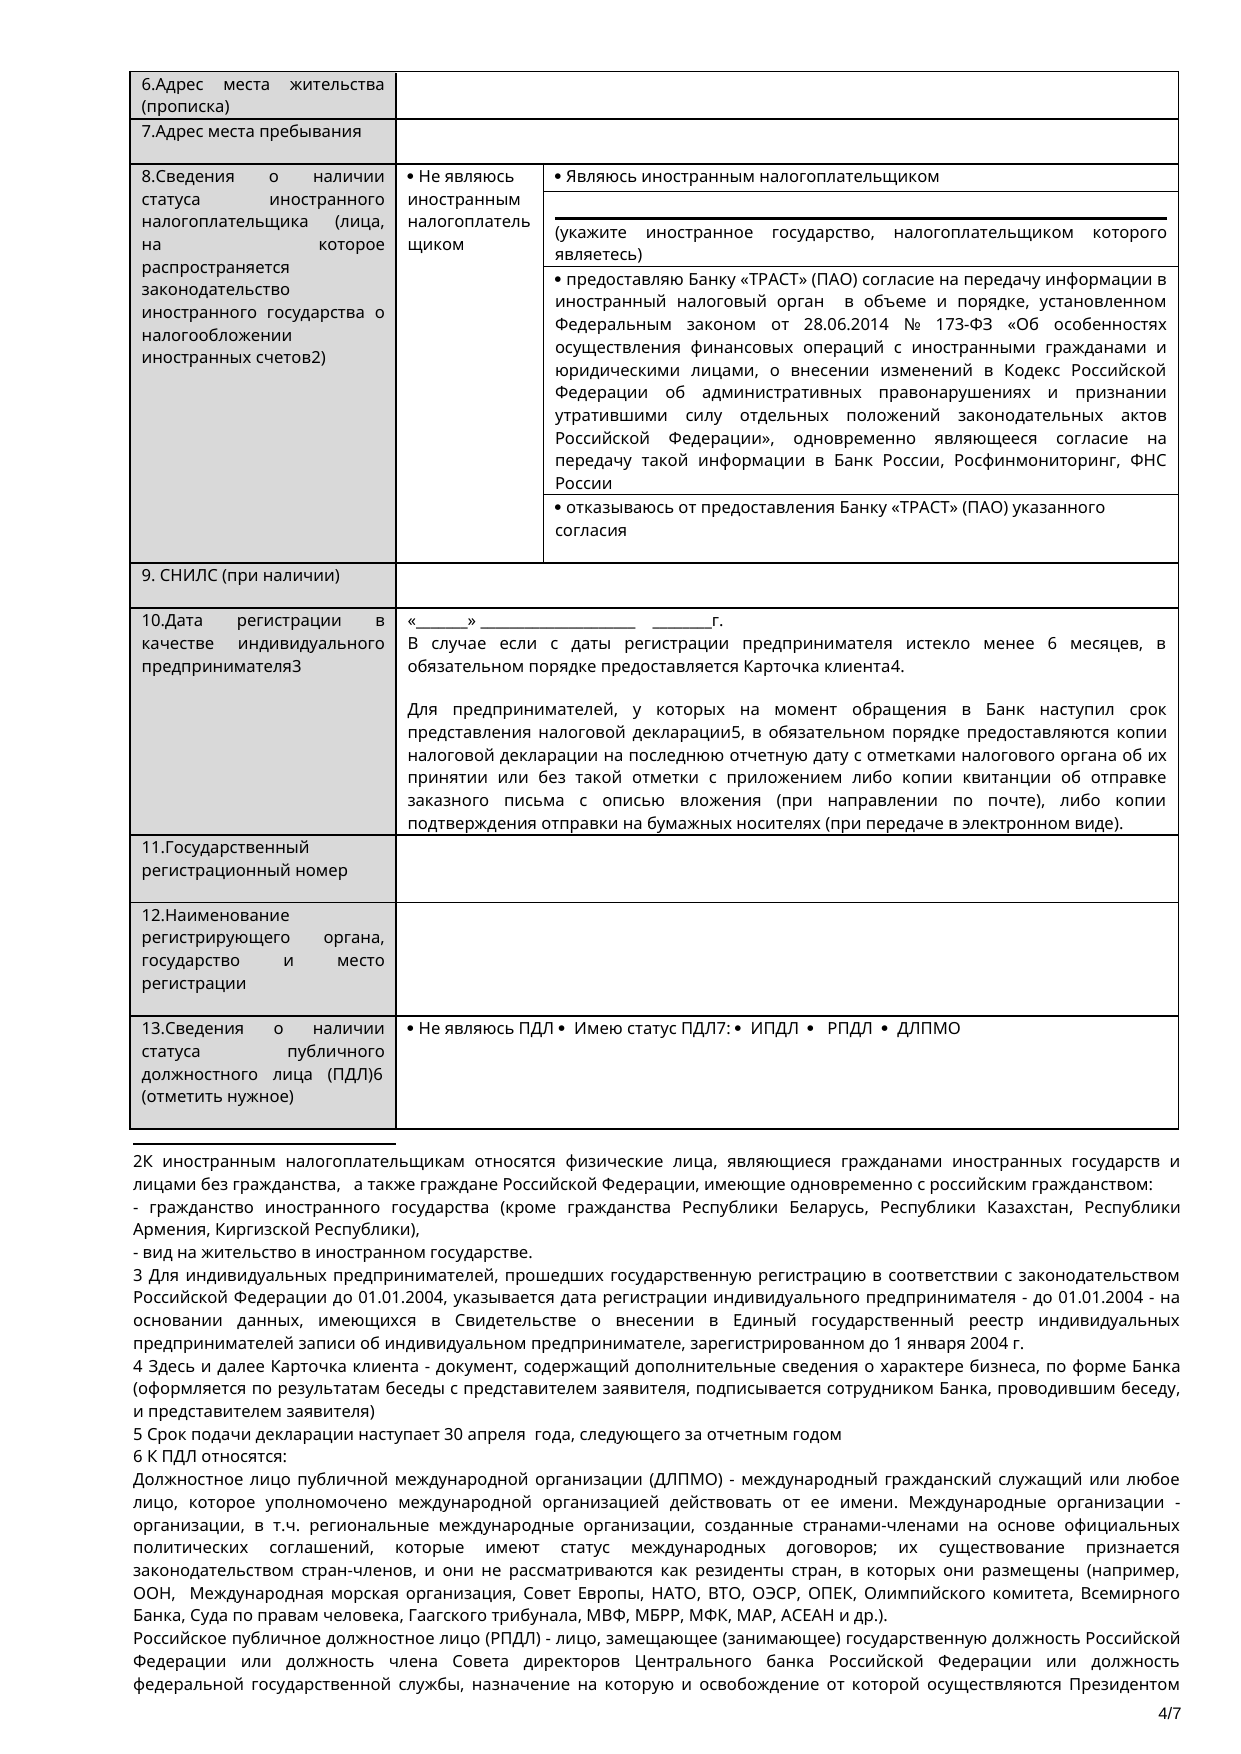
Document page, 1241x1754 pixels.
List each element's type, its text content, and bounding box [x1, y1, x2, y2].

table_cell [397, 120, 1178, 163]
table_cell 6.Адрес места жительства (прописка) [131, 72, 396, 118]
table_cell «_______» _____________________ ________г. В случае если с даты регистрации предпринимателя истекло менее 6 месяцев, в обязательном порядке предоставляется Карточка клиента. Для предпринимателей, у которых на момент обращения в Банк наступил срок представления налоговой декларации, в обязательном порядке предоставляются копии налоговой декларации на последнюю отчетную дату с отметками налогового органа об их принятии или без такой отметки с приложением либо копии квитанции об отправке заказного письма с описью вложения (при направлении по почте), либо копии подтверждения отправки на бумажных носителях (при передаче в электронном виде). [397, 609, 1178, 834]
table_cell предоставляю Банку «ТРАСТ» (ПАО) согласие на передачу информации в иностранный налоговый орган в объеме и порядке, установленном Федеральным законом от 28.06.2014 № 173-ФЗ «Об особенностях осуществления финансовых операций с иностранными гражданами и юридическими лицами, о внесении изменений в Кодекс Российской Федерации об административных правонарушениях и признании утратившими силу отдельных положений законодательных актов Российской Федерации», одновременно являющееся согласие на передачу такой информации в Банк России, Росфинмониторинг, ФНС России [544, 267, 1178, 494]
table_cell 10.Дата регистрации в качестве индивидуального предпринимателя [131, 609, 395, 834]
table_cell Являюсь иностранным налогоплательщиком [544, 165, 1178, 191]
table_cell [397, 836, 1178, 902]
table_cell 13.Сведения о наличии статуса публичного должностного лица (ПДЛ) (отметить нужное) [131, 1017, 395, 1128]
table_cell Не являюсь иностранным налогоплательщиком [397, 165, 543, 562]
table_cell [397, 564, 1178, 607]
table_cell отказываюсь от предоставления Банку «ТРАСТ» (ПАО) указанного согласия [544, 495, 1178, 562]
table_cell 8.Сведения о наличии статуса иностранного налогоплательщика (лица, на которое распространяется законодательство иностранного государства о налогообложении иностранных счетов) [131, 165, 395, 562]
table_cell 9. СНИЛС (при наличии) [131, 564, 395, 607]
table_cell 12.Наименование регистрирующего органа, государство и место регистрации [131, 903, 395, 1015]
table_cell Не являюсь ПДЛ Имею статус ПДЛ: ИПДЛ РПДЛ ДЛПМО [397, 1017, 1178, 1128]
table_cell (укажите иностранное государство, налогоплательщиком которого являетесь) [544, 192, 1178, 266]
table_cell [397, 903, 1178, 1015]
table_cell 7.Адрес места пребывания [131, 120, 395, 163]
table_cell 11.Государственный регистрационный номер [131, 836, 395, 902]
table_cell [397, 72, 1178, 118]
